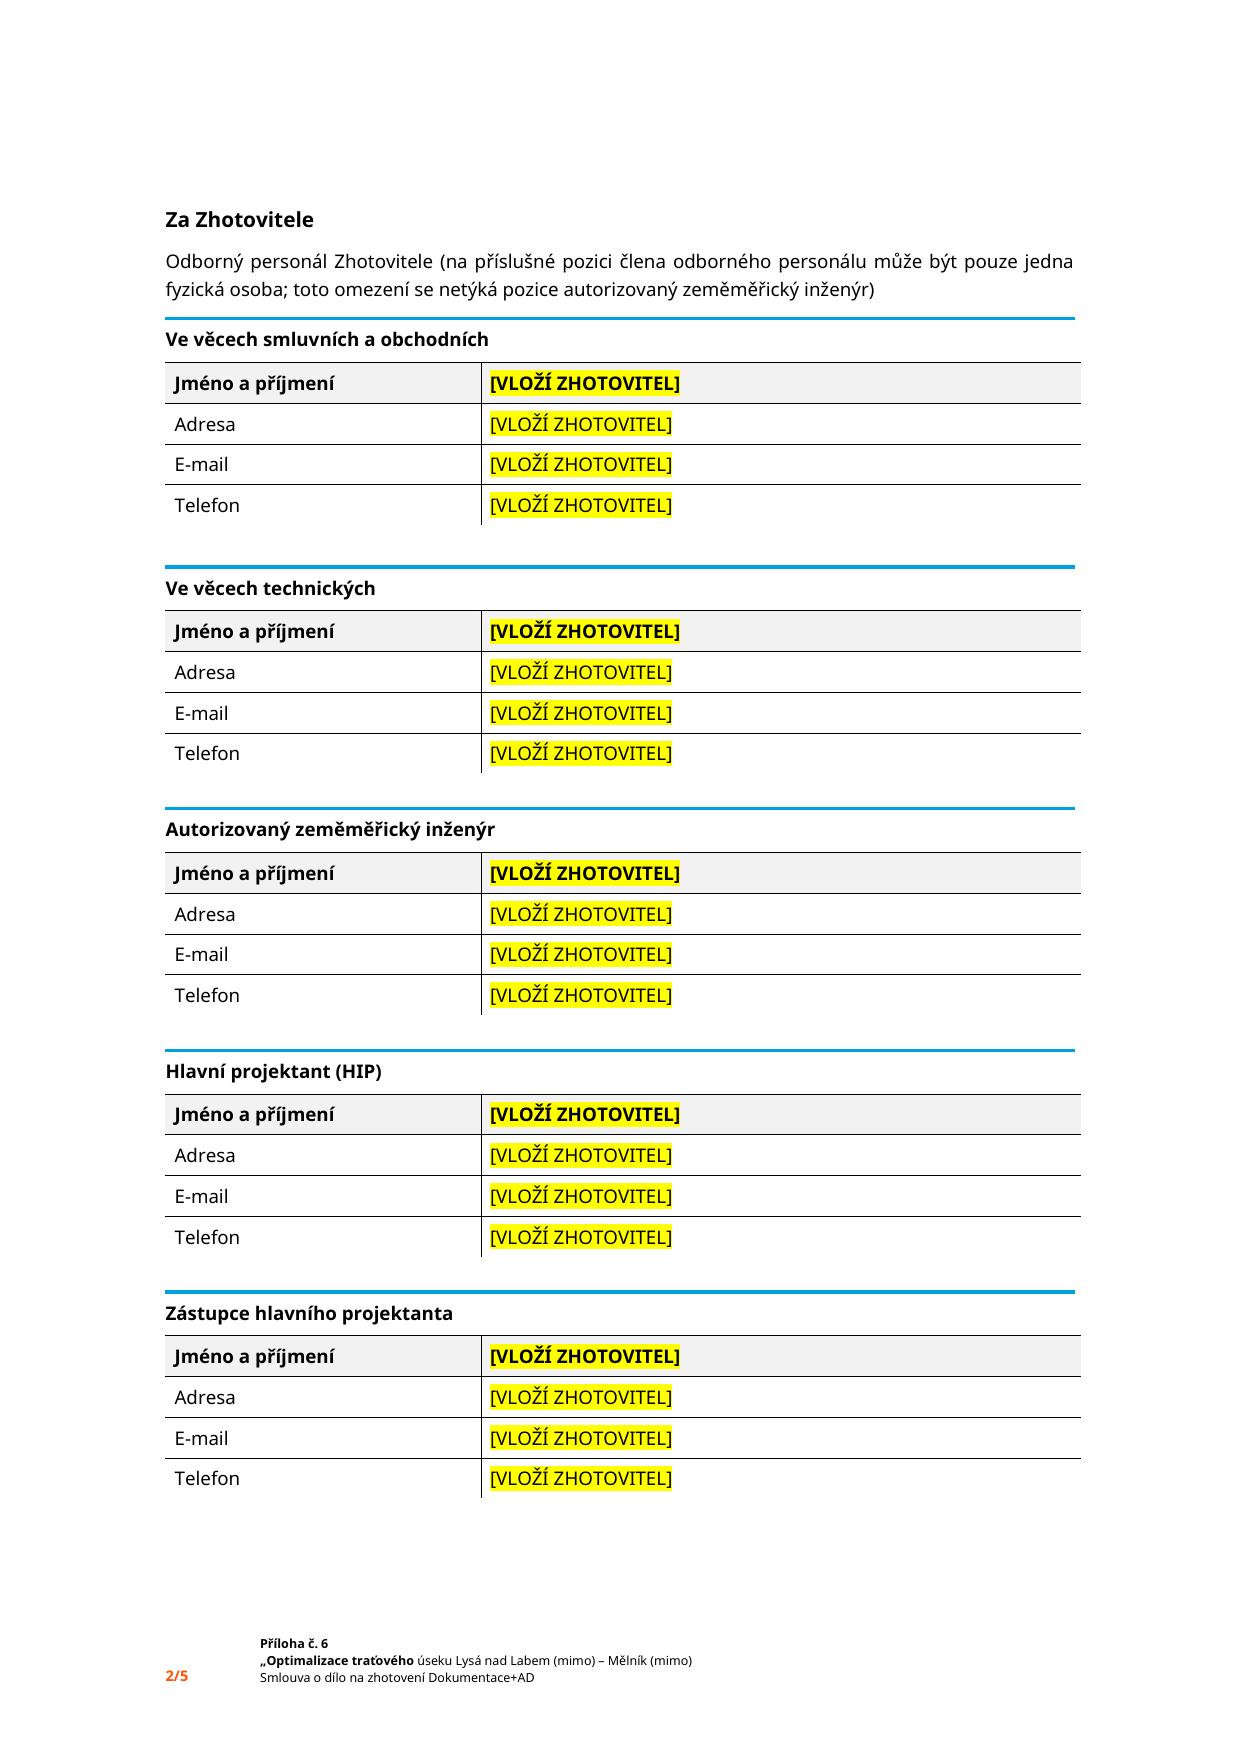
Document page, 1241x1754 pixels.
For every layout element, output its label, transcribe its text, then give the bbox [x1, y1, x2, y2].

table_header [VLOŽÍ ZHOTOVITEL] [482, 363, 1081, 403]
text Ve věcech technických [165, 569, 1075, 600]
table_cell [VLOŽÍ ZHOTOVITEL] [482, 404, 1081, 443]
text Odborný personál Zhotovitele (na příslušné pozici člena odborného personálu může být pouze jedna fyzická osoba; toto omezení se netýká pozice autorizovaný zeměměřický inženýr) [165, 248, 1075, 302]
table_cell Adresa [165, 894, 481, 933]
table_cell Telefon [165, 734, 481, 773]
table_cell [VLOŽÍ ZHOTOVITEL] [482, 1176, 1081, 1216]
table_cell Telefon [165, 975, 481, 1015]
table_cell [VLOŽÍ ZHOTOVITEL] [482, 1135, 1081, 1175]
table_header Jméno a příjmení [165, 363, 481, 403]
table_cell E-mail [165, 1418, 481, 1457]
table_cell Telefon [165, 1459, 481, 1498]
table_cell [VLOŽÍ ZHOTOVITEL] [482, 1459, 1081, 1498]
text Autorizovaný zeměměřický inženýr [165, 810, 1075, 842]
table_cell [VLOŽÍ ZHOTOVITEL] [482, 1418, 1081, 1457]
table_cell [VLOŽÍ ZHOTOVITEL] [482, 652, 1081, 692]
table_cell Telefon [165, 1217, 481, 1257]
table_header Jméno a příjmení [165, 1336, 481, 1376]
table_cell [VLOŽÍ ZHOTOVITEL] [482, 1377, 1081, 1417]
table_cell [VLOŽÍ ZHOTOVITEL] [482, 975, 1081, 1015]
table_cell Adresa [165, 1377, 481, 1417]
table_header [VLOŽÍ ZHOTOVITEL] [482, 853, 1081, 893]
table_cell [VLOŽÍ ZHOTOVITEL] [482, 693, 1081, 732]
table_cell Adresa [165, 1135, 481, 1175]
table_header Jméno a příjmení [165, 611, 481, 651]
table_header [VLOŽÍ ZHOTOVITEL] [482, 611, 1081, 651]
text Ve věcech smluvních a obchodních [165, 320, 1075, 352]
text Hlavní projektant (HIP) [165, 1052, 1075, 1084]
table_cell Adresa [165, 404, 481, 443]
table_cell [VLOŽÍ ZHOTOVITEL] [482, 935, 1081, 974]
table_cell Adresa [165, 652, 481, 692]
table_header Jméno a příjmení [165, 853, 481, 893]
text Za Zhotovitele [165, 205, 1075, 233]
table_cell E-mail [165, 693, 481, 732]
table_cell [VLOŽÍ ZHOTOVITEL] [482, 894, 1081, 933]
table_cell [VLOŽÍ ZHOTOVITEL] [482, 485, 1081, 525]
table_header Jméno a příjmení [165, 1095, 481, 1134]
table_header [VLOŽÍ ZHOTOVITEL] [482, 1336, 1081, 1376]
table_cell E-mail [165, 935, 481, 974]
table_cell Telefon [165, 485, 481, 525]
table_header [VLOŽÍ ZHOTOVITEL] [482, 1095, 1081, 1134]
table_cell E-mail [165, 445, 481, 484]
table_cell E-mail [165, 1176, 481, 1216]
table_cell [VLOŽÍ ZHOTOVITEL] [482, 1217, 1081, 1257]
table_cell [VLOŽÍ ZHOTOVITEL] [482, 734, 1081, 773]
text Zástupce hlavního projektanta [165, 1294, 1075, 1325]
table_cell [VLOŽÍ ZHOTOVITEL] [482, 445, 1081, 484]
